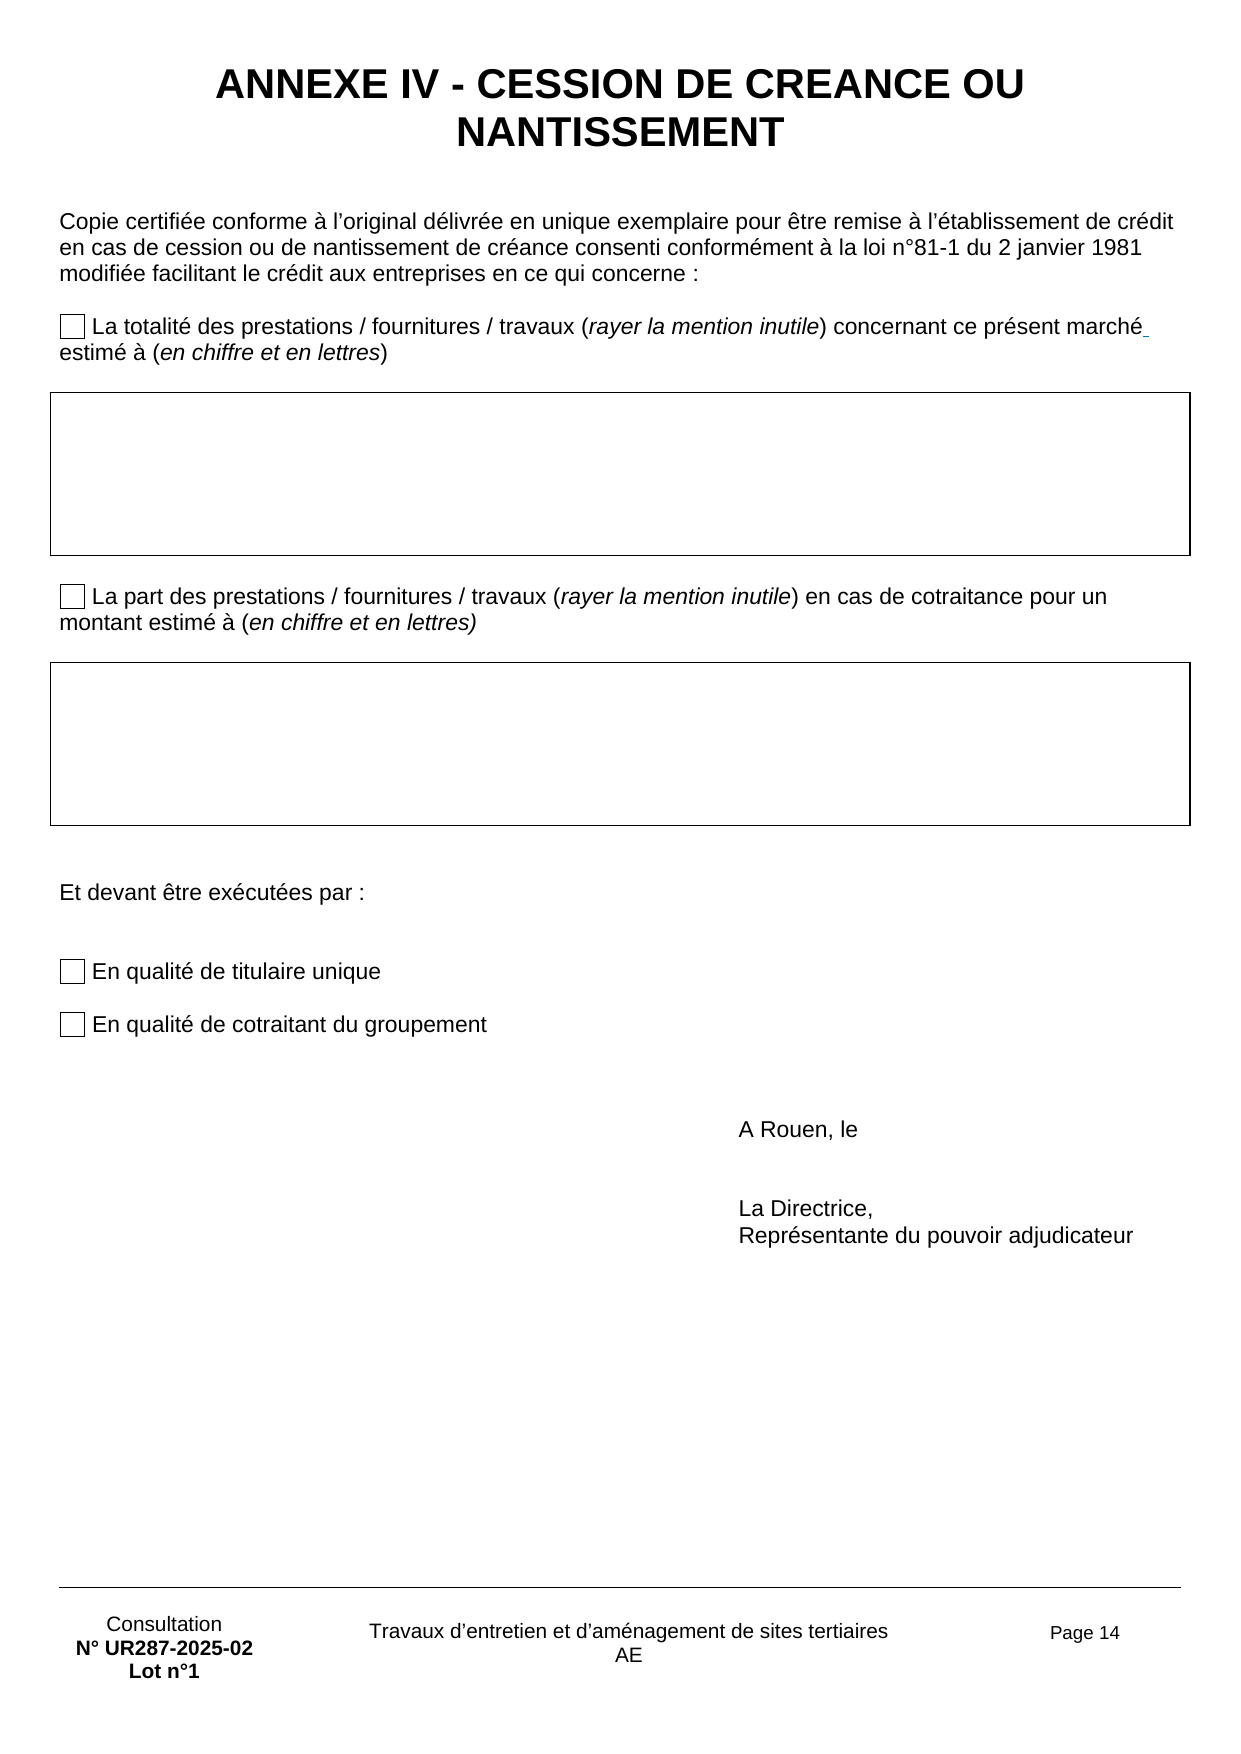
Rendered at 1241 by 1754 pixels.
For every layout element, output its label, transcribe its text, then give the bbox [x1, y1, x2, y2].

text La totalité des prestations / fournitures / travaux (rayer la mention inutile) concernant ce présent marché estimé à (en chiffre et en lettres) [59, 313, 1181, 366]
text Et devant être exécutées par : [59, 879, 1181, 905]
text Représentante du pouvoir adjudicateur [723, 1222, 1181, 1248]
text ANNEXE IV - CESSION DE CREANCE OU NANTISSEMENT [59, 59, 1181, 155]
text A Rouen, le [59, 1116, 1181, 1142]
text La Directrice, [502, 1195, 1181, 1222]
text Copie certifiée conforme à l’original délivrée en unique exemplaire pour être remise à l’établissement de crédit en cas de cession ou de nantissement de créance consenti conformément à la loi n°81-1 du 2 janvier 1981 modifiée facilitant le crédit aux entreprises en ce qui concerne : [59, 208, 1181, 287]
text En qualité de cotraitant du groupement [59, 1011, 1181, 1037]
text En qualité de titulaire unique [59, 958, 1181, 984]
text La part des prestations / fournitures / travaux (rayer la mention inutile) en cas de cotraitance pour un montant estimé à (en chiffre et en lettres) [59, 583, 1181, 636]
